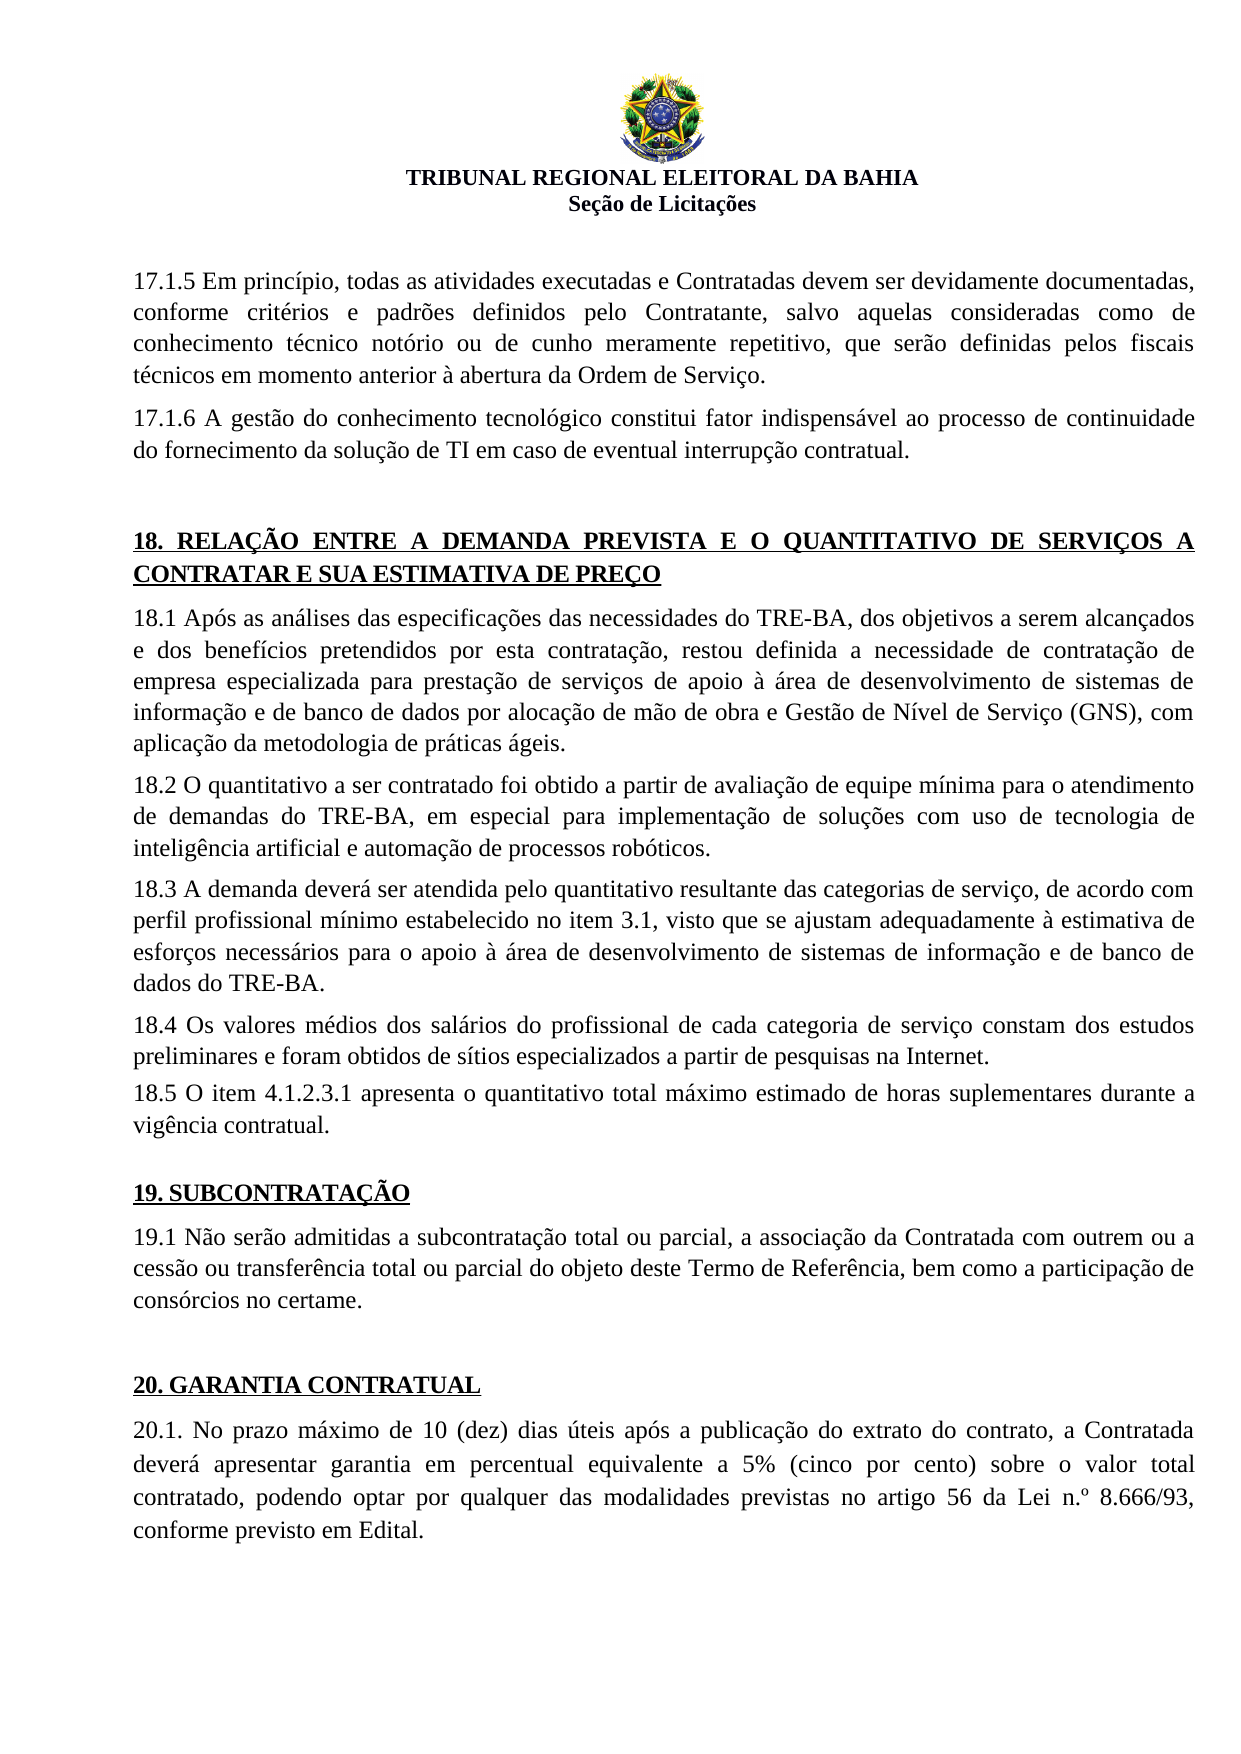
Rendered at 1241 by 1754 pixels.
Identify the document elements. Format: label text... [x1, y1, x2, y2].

text 18.2 O quantitativo a ser contratado foi obtido a partir de avaliação de equipe mínima para o atendimento de demandas do TRE-BA, em especial para implementação de soluções com uso de tecnologia de inteligência artificial e automação de processos robóticos. [133, 768, 1196, 862]
text 17.1.5 Em princípio, todas as atividades executadas e Contratadas devem ser devidamente documentadas, conforme critérios e padrões definidos pelo Contratante, salvo aquelas consideradas como de conhecimento técnico notório ou de cunho meramente repetitivo, que serão definidas pelos fiscais técnicos em momento anterior à abertura da Ordem de Serviço. [133, 264, 1196, 389]
text 19. SUBCONTRATAÇÃO [133, 1177, 1196, 1208]
text 18.3 A demanda deverá ser atendida pelo quantitativo resultante das categorias de serviço, de acordo com perfil profissional mínimo estabelecido no item 3.1, visto que se ajustam adequadamente à estimativa de esforços necessários para o apoio à área de desenvolvimento de sistemas de informação e de banco de dados do TRE-BA. [133, 873, 1196, 998]
text 19.1 Não serão admitidas a subcontratação total ou parcial, a associação da Contratada com outrem ou a cessão ou transferência total ou parcial do objeto deste Termo de Referência, bem como a participação de consórcios no certame. [133, 1221, 1196, 1314]
text 20.1. No prazo máximo de 10 (dez) dias úteis após a publicação do extrato do contrato, a Contratada deverá apresentar garantia em percentual equivalente a 5% (cinco por cento) sobre o valor total contratado, podendo optar por qualquer das modalidades previstas no artigo 56 da Lei n.º 8.666/93, conforme previsto em Edital. [133, 1412, 1196, 1546]
text 17.1.6 A gestão do conhecimento tecnológico constitui fator indispensável ao processo de continuidade do fornecimento da solução de TI em caso de eventual interrupção contratual. [133, 402, 1196, 464]
text 20. GARANTIA CONTRATUAL [133, 1366, 1196, 1400]
text 18.5 O item 4.1.2.3.1 apresenta o quantitativo total máximo estimado de horas suplementares durante a vigência contratual. [133, 1077, 1196, 1139]
text 18.4 Os valores médios dos salários do profissional de cada categoria de serviço constam dos estudos preliminares e foram obtidos de sítios especializados a partir de pesquisas na Internet. [133, 1008, 1196, 1071]
text 18. RELAÇÃO ENTRE A DEMANDA PREVISTA E O QUANTITATIVO DE SERVIÇOS A CONTRATAR E SUA ESTIMATIVA DE PREÇO [133, 523, 1196, 589]
text 18.1 Após as análises das especificações das necessidades do TRE-BA, dos objetivos a serem alcançados e dos benefícios pretendidos por esta contratação, restou definida a necessidade de contratação de empresa especializada para prestação de serviços de apoio à área de desenvolvimento de sistemas de informação e de banco de dados por alocação de mão de obra e Gestão de Nível de Serviço (GNS), com aplicação da metodologia de práticas ágeis. [133, 602, 1196, 758]
